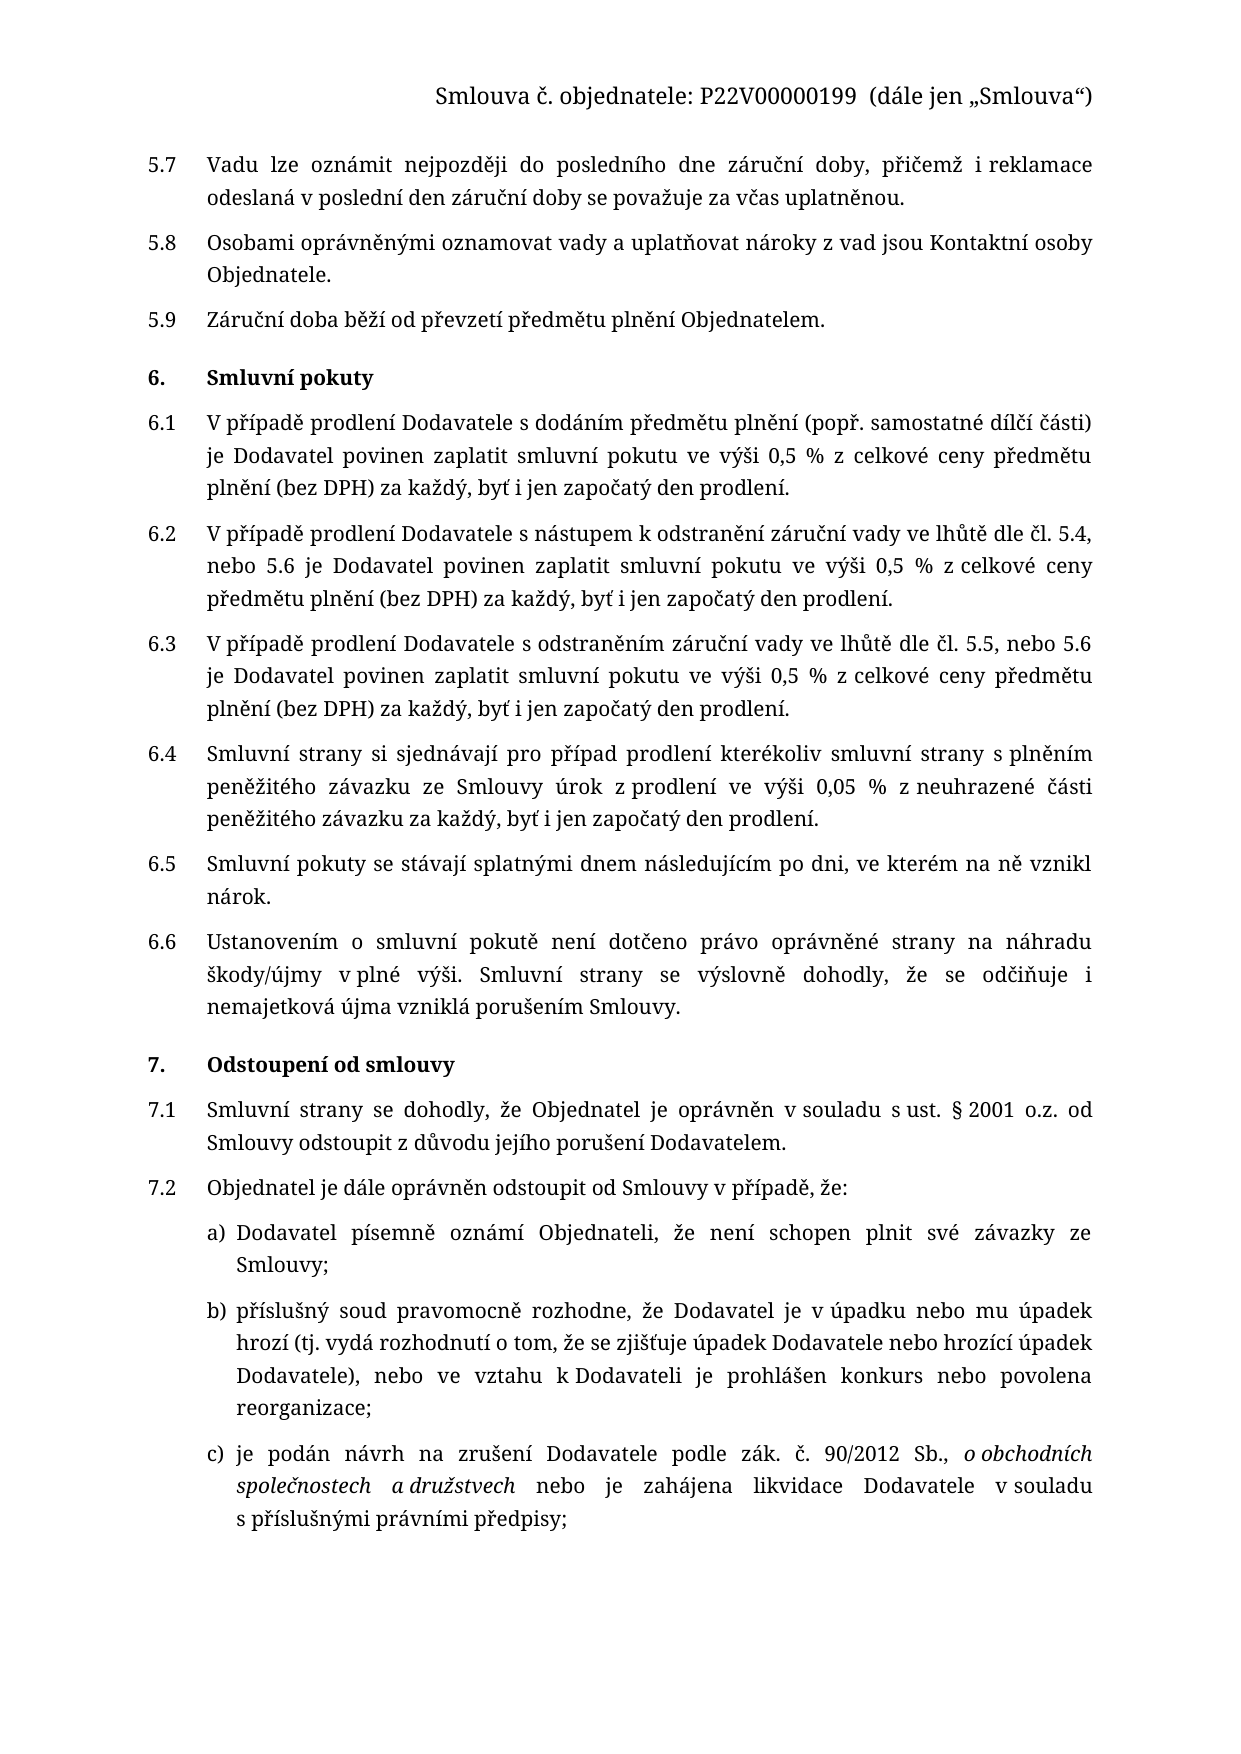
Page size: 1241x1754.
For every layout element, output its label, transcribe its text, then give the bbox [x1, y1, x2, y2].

list V případě prodlení Dodavatele s dodáním předmětu plnění (popř. samostatné dílčí části) je Dodavatel povinen zaplatit smluvní pokutu ve výši 0,5 % z celkové ceny předmětu plnění (bez DPH) za každý, byť i jen započatý den prodlení. [148, 408, 1093, 502]
list Odstoupení od smlouvy [148, 1050, 1093, 1078]
list Objednatel je dále oprávněn odstoupit od Smlouvy v případě, že: [148, 1173, 1093, 1201]
list Smluvní pokuty [148, 363, 1093, 392]
list Smluvní strany se dohodly, že Objednatel je oprávněn v souladu s ust. § 2001 o.z. od Smlouvy odstoupit z důvodu jejího porušení Dodavatelem. [148, 1095, 1093, 1156]
list Záruční doba běží od převzetí předmětu plnění Objednatelem. [148, 306, 1093, 334]
list V případě prodlení Dodavatele s nástupem k odstranění záruční vady ve lhůtě dle čl. 5.4, nebo 5.6 je Dodavatel povinen zaplatit smluvní pokutu ve výši 0,5 % z celkové ceny předmětu plnění (bez DPH) za každý, byť i jen započatý den prodlení. [148, 519, 1093, 612]
list Smluvní strany si sjednávají pro případ prodlení kterékoliv smluvní strany s plněním peněžitého závazku ze Smlouvy úrok z prodlení ve výši 0,05 % z neuhrazené části peněžitého závazku za každý, byť i jen započatý den prodlení. [148, 739, 1093, 833]
list Dodavatel písemně oznámí Objednateli, že není schopen plnit své závazky ze Smlouvy; [207, 1218, 1093, 1279]
list Ustanovením o smluvní pokutě není dotčeno právo oprávněné strany na náhradu škody/újmy v plné výši. Smluvní strany se výslovně dohodly, že se odčiňuje i nemajetková újma vzniklá porušením Smlouvy. [148, 927, 1093, 1021]
list je podán návrh na zrušení Dodavatele podle zák. č. 90/2012 Sb., o obchodních společnostech a družstvech nebo je zahájena likvidace Dodavatele v souladu s příslušnými právními předpisy; [207, 1439, 1093, 1532]
list Osobami oprávněnými oznamovat vady a uplatňovat nároky z vad jsou Kontaktní osoby Objednatele. [148, 228, 1093, 289]
list Vadu lze oznámit nejpozději do posledního dne záruční doby, přičemž i reklamace odeslaná v poslední den záruční doby se považuje za včas uplatněnou. [148, 150, 1093, 211]
list V případě prodlení Dodavatele s odstraněním záruční vady ve lhůtě dle čl. 5.5, nebo 5.6 je Dodavatel povinen zaplatit smluvní pokutu ve výši 0,5 % z celkové ceny předmětu plnění (bez DPH) za každý, byť i jen započatý den prodlení. [148, 629, 1093, 723]
list příslušný soud pravomocně rozhodne, že Dodavatel je v úpadku nebo mu úpadek hrozí (tj. vydá rozhodnutí o tom, že se zjišťuje úpadek Dodavatele nebo hrozící úpadek Dodavatele), nebo ve vztahu k Dodavateli je prohlášen konkurs nebo povolena reorganizace; [207, 1296, 1093, 1422]
list Smluvní pokuty se stávají splatnými dnem následujícím po dni, ve kterém na ně vznikl nárok. [148, 849, 1093, 911]
